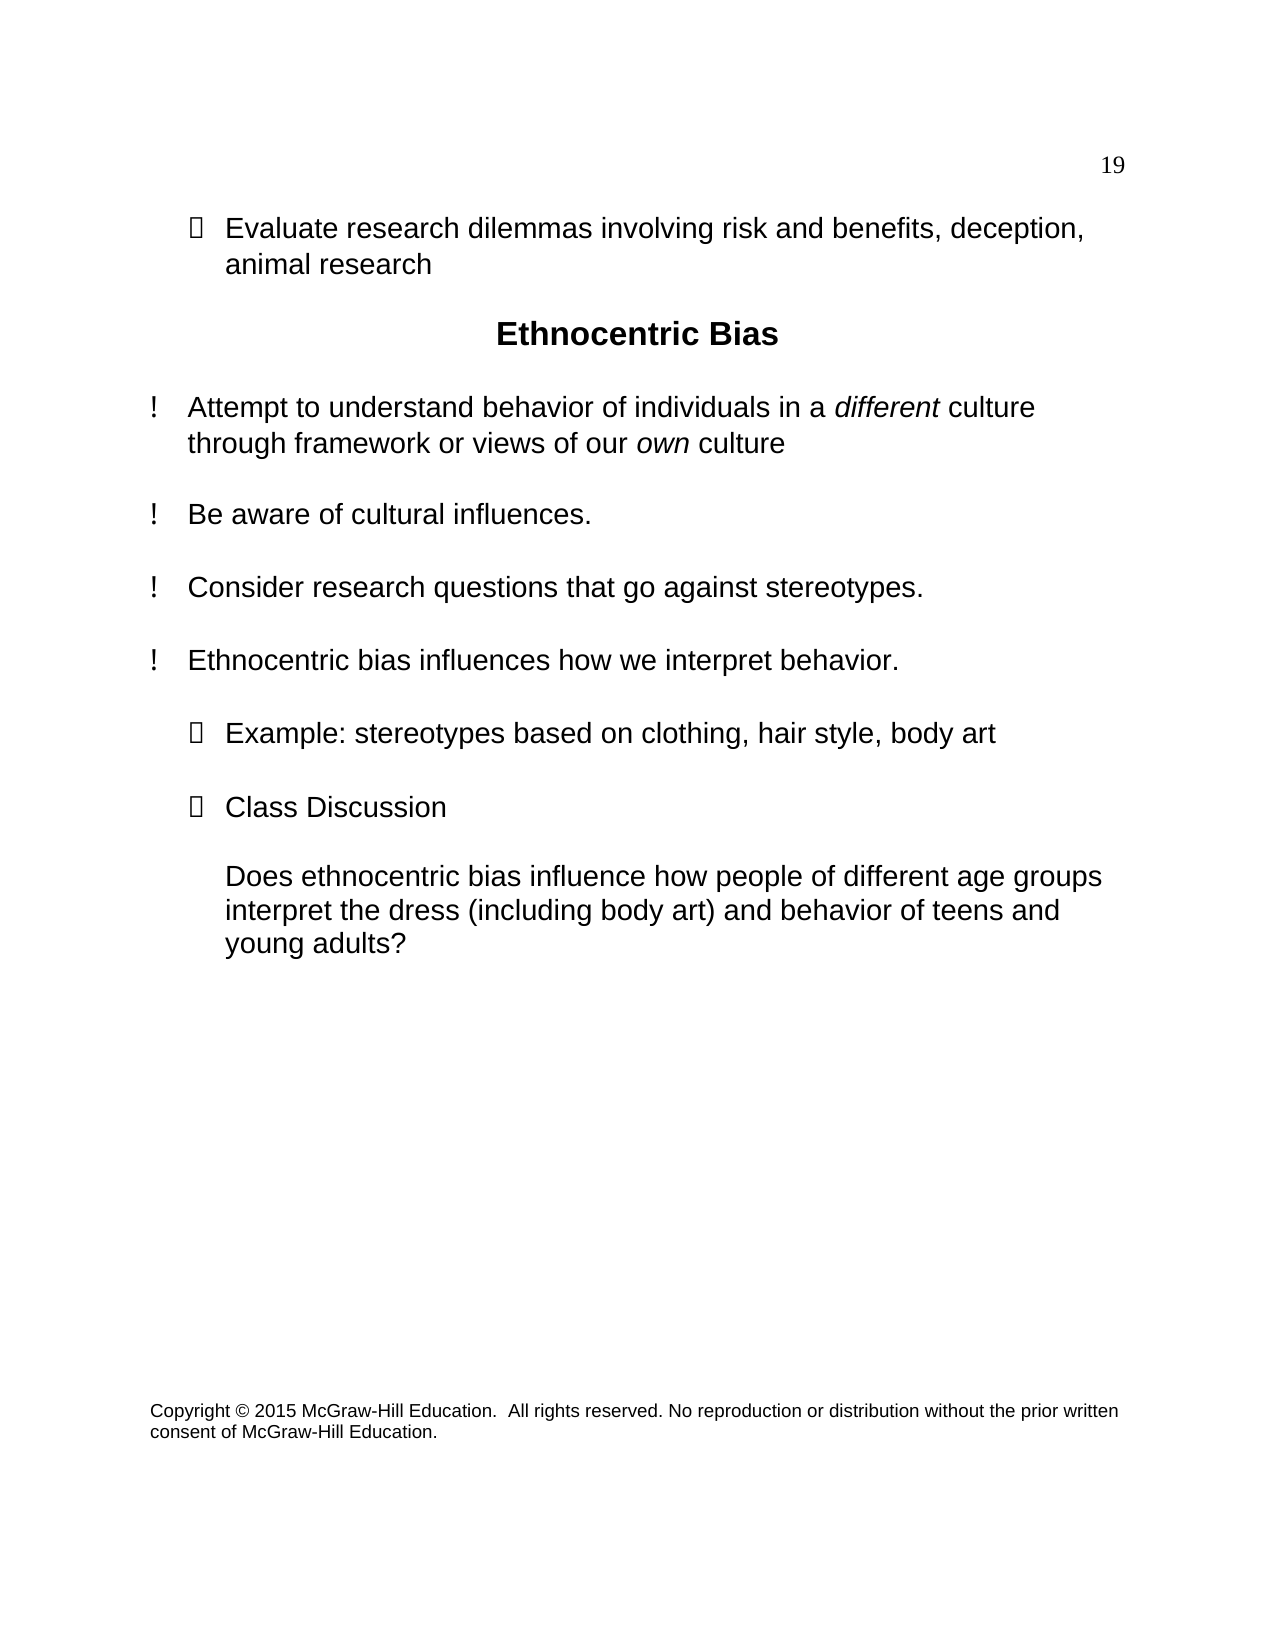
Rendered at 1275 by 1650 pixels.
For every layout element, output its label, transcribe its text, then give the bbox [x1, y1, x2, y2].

list Be aware of cultural influences. [150, 493, 1125, 533]
list Consider research questions that go against stereotypes. [150, 566, 1125, 606]
list Class Discussion [187, 786, 1125, 826]
list Attempt to understand behavior of individuals in a different culture through framework or views of our own culture [150, 386, 1125, 459]
list Example: stereotypes based on clothing, hair style, body art [187, 713, 1125, 752]
list Ethnocentric bias influences how we interpret behavior. [150, 639, 1125, 679]
list Evaluate research dilemmas involving risk and benefits, deception, animal research [187, 207, 1125, 281]
text Does ethnocentric bias influence how people of different age groups interpret the dress (including body art) and behavior of teens and young adults? [225, 859, 1125, 960]
text Ethnocentric Bias [150, 314, 1125, 353]
